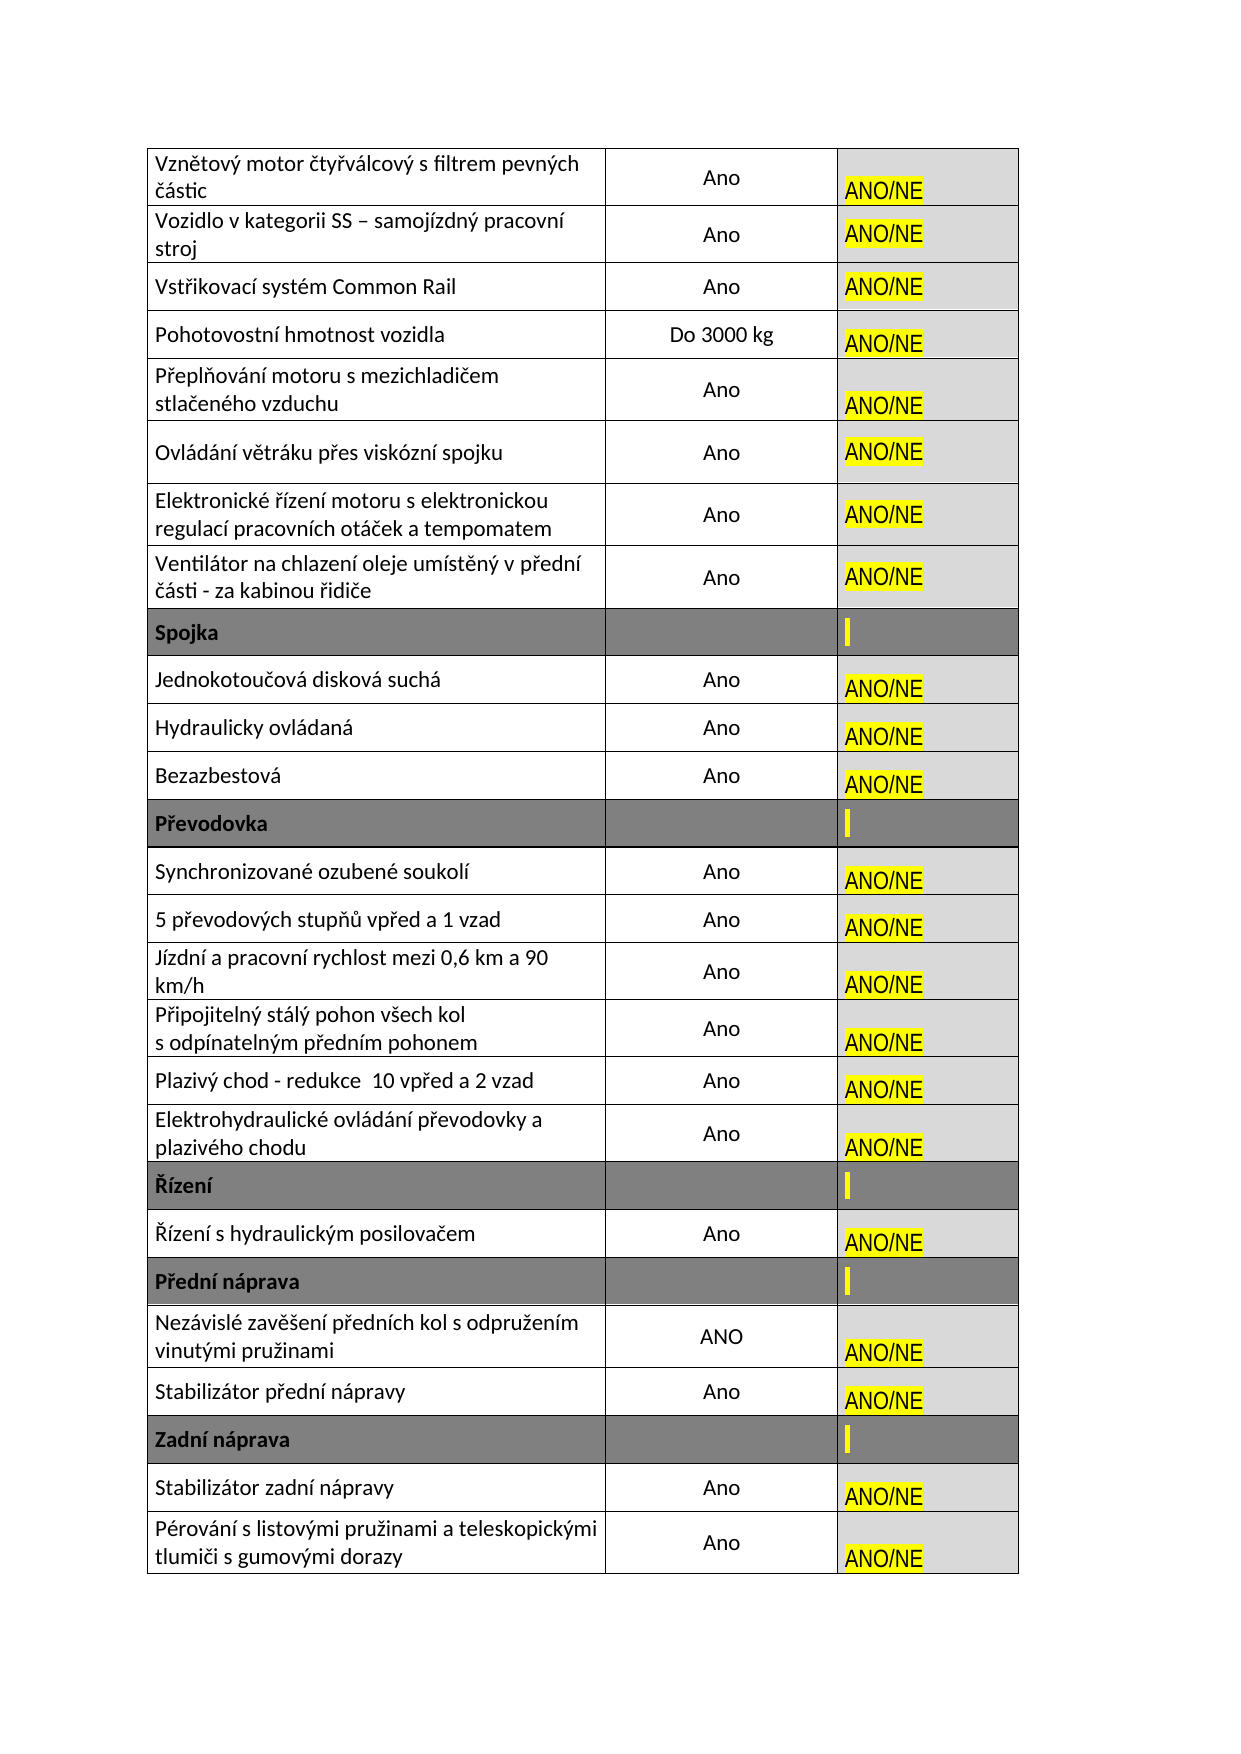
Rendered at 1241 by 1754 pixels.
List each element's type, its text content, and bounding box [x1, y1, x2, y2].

table_cell Vozidlo v kategorii SS – samojízdný pracovní stroj [148, 206, 605, 262]
table_cell Vstřikovací systém Common Rail [148, 263, 605, 309]
table_cell ANO/NE [838, 421, 1018, 482]
table_cell ANO/NE [838, 943, 1018, 999]
table_cell ANO/NE [838, 546, 1018, 607]
table_cell ANO/NE [838, 1210, 1018, 1257]
table_cell Pérování s listovými pružinami a teleskopickými tlumiči s gumovými dorazy [148, 1512, 605, 1573]
table_cell Jízdní a pracovní rychlost mezi 0,6 km a 90 km/h [148, 943, 605, 999]
table_cell [606, 800, 837, 846]
table_cell Převodovka [148, 800, 605, 846]
table_cell [838, 1416, 1018, 1463]
table_cell ANO/NE [838, 1368, 1018, 1415]
table_cell Ano [606, 359, 837, 420]
table_cell 5 převodových stupňů vpřed a 1 vzad [148, 895, 605, 942]
table_cell [838, 1258, 1018, 1304]
table_cell Ano [606, 704, 837, 751]
table_cell ANO/NE [838, 263, 1018, 309]
table_cell Ventilátor na chlazení oleje umístěný v přední části - za kabinou řidiče [148, 546, 605, 607]
table_cell ANO/NE [838, 1464, 1018, 1511]
table_cell Ano [606, 206, 837, 262]
table_cell Ano [606, 1512, 837, 1573]
table_cell Ano [606, 848, 837, 894]
table_cell ANO/NE [838, 704, 1018, 751]
table_cell Ano [606, 943, 837, 999]
table_cell [606, 1416, 837, 1463]
table_cell ANO/NE [838, 848, 1018, 894]
table_cell ANO/NE [838, 752, 1018, 799]
table_cell ANO/NE [838, 1000, 1018, 1056]
table_cell Řízení [148, 1162, 605, 1209]
table_cell [606, 609, 837, 655]
table_cell Ano [606, 484, 837, 545]
table_cell Synchronizované ozubené soukolí [148, 848, 605, 894]
table_cell Ano [606, 1105, 837, 1161]
table_cell Ano [606, 1368, 837, 1415]
table_cell Do 3000 kg [606, 311, 837, 357]
table_cell Ano [606, 421, 837, 482]
table_cell Bezazbestová [148, 752, 605, 799]
table_cell Ano [606, 149, 837, 205]
table_cell Ano [606, 1464, 837, 1511]
table_cell ANO/NE [838, 311, 1018, 357]
table_cell ANO/NE [838, 1306, 1018, 1367]
table_cell ANO/NE [838, 1057, 1018, 1104]
table_cell [838, 609, 1018, 655]
table_cell Nezávislé zavěšení předních kol s odpružením vinutými pružinami [148, 1306, 605, 1367]
table_cell [606, 1258, 837, 1304]
table_cell Ano [606, 546, 837, 607]
table_cell Řízení s hydraulickým posilovačem [148, 1210, 605, 1257]
table_cell Přední náprava [148, 1258, 605, 1304]
table_cell Plazivý chod - redukce 10 vpřed a 2 vzad [148, 1057, 605, 1104]
table_cell [838, 800, 1018, 846]
table_cell Ano [606, 263, 837, 309]
table_cell Ovládání větráku přes viskózní spojku [148, 421, 605, 482]
table_cell ANO/NE [838, 359, 1018, 420]
table_cell ANO/NE [838, 895, 1018, 942]
table_cell ANO/NE [838, 656, 1018, 703]
table_cell Jednokotoučová disková suchá [148, 656, 605, 703]
table_cell Ano [606, 752, 837, 799]
table_cell ANO/NE [838, 206, 1018, 262]
table_cell Spojka [148, 609, 605, 655]
table_cell ANO/NE [838, 1512, 1018, 1573]
table_cell ANO/NE [838, 149, 1018, 205]
table_cell Ano [606, 1057, 837, 1104]
table_cell Elektrohydraulické ovládání převodovky a plazivého chodu [148, 1105, 605, 1161]
table_cell Vznětový motor čtyřválcový s filtrem pevných částic [148, 149, 605, 205]
table_cell Stabilizátor přední nápravy [148, 1368, 605, 1415]
table_cell ANO/NE [838, 484, 1018, 545]
table_cell Elektronické řízení motoru s elektronickou regulací pracovních otáček a tempomatem [148, 484, 605, 545]
table_cell [838, 1162, 1018, 1209]
table_cell Ano [606, 1000, 837, 1056]
table_cell ANO/NE [838, 1105, 1018, 1161]
table_cell ANO [606, 1306, 837, 1367]
table_cell Zadní náprava [148, 1416, 605, 1463]
table_cell Ano [606, 1210, 837, 1257]
table_cell Pohotovostní hmotnost vozidla [148, 311, 605, 357]
table_cell Ano [606, 895, 837, 942]
table_cell Přeplňování motoru s mezichladičem stlačeného vzduchu [148, 359, 605, 420]
table_cell Hydraulicky ovládaná [148, 704, 605, 751]
table_cell [606, 1162, 837, 1209]
table_cell Stabilizátor zadní nápravy [148, 1464, 605, 1511]
table_cell Ano [606, 656, 837, 703]
table_cell Připojitelný stálý pohon všech kol s odpínatelným předním pohonem [148, 1000, 605, 1056]
